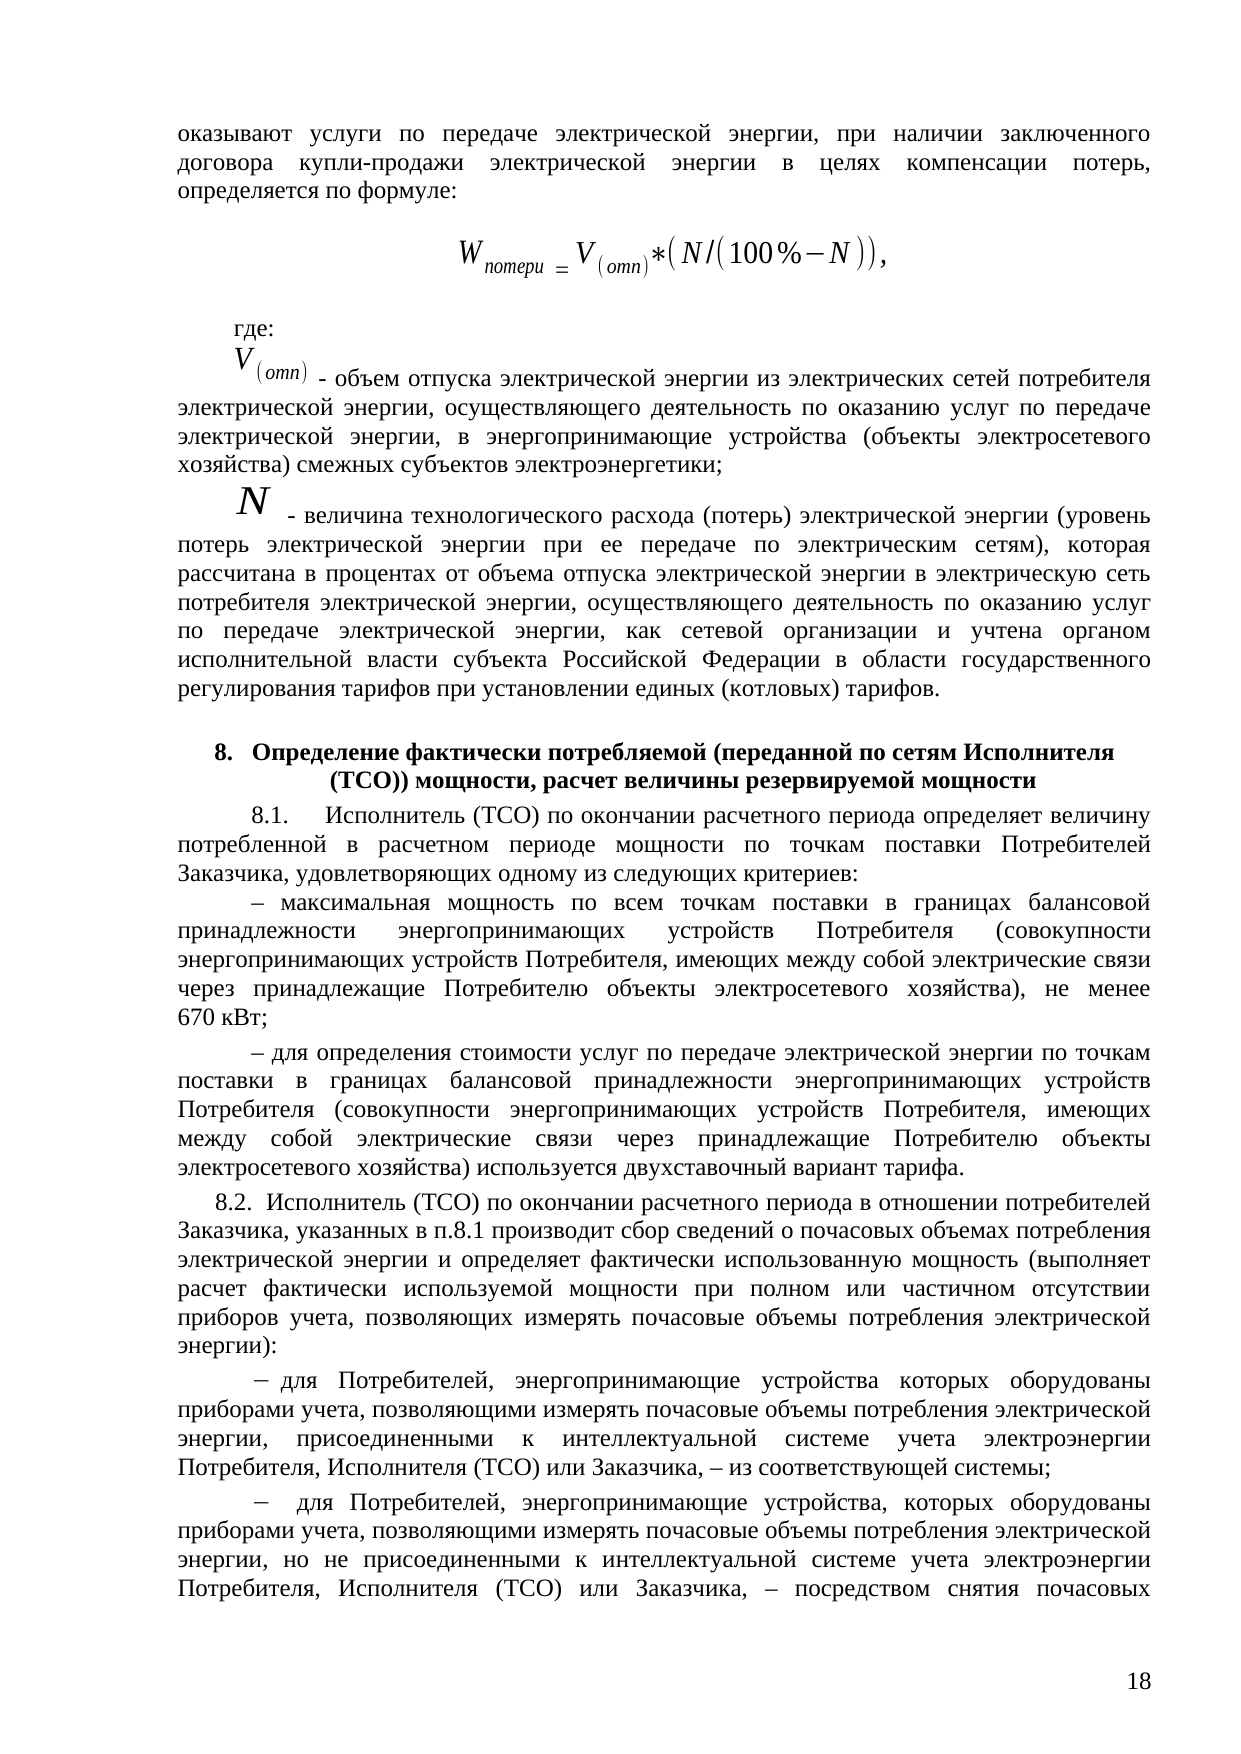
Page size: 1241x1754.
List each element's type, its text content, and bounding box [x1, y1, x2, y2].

list – для определения стоимости услуг по передаче электрической энергии по точкам поставки в границах балансовой принадлежности энергопринимающих устройств Потребителя (совокупности энергопринимающих устройств Потребителя, имеющих между собой электрические связи через принадлежащие Потребителю объекты электросетевого хозяйства) используется двухставочный вариант тарифа. [177, 1037, 1152, 1180]
text Исполнитель (ТСО) по окончании расчетного периода определяет величину потребленной в расчетном периоде мощности по точкам поставки Потребителей Заказчика, удовлетворяющих одному из следующих критериев: [177, 800, 1152, 887]
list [177, 1487, 1152, 1602]
text = [177, 233, 1152, 284]
text – максимальная мощность по всем точкам поставки в границах балансовой принадлежности энергопринимающих устройств Потребителя (совокупности энергопринимающих устройств Потребителя, имеющих между собой электрические связи через принадлежащие Потребителю объекты электросетевого хозяйства), не менее 670 кВт; [177, 887, 1152, 1030]
text - объем отпуска электрической энергии из электрических сетей потребителя электрической энергии, осуществляющего деятельность по оказанию услуг по передаче электрической энергии, в энергопринимающие устройства (объекты электросетевого хозяйства) смежных субъектов электроэнергетики; [177, 341, 1152, 478]
text Исполнитель (ТСО) по окончании расчетного периода в отношении потребителей Заказчика, указанных в п.8.1 производит сбор сведений о почасовых объемах потребления электрической энергии и определяет фактически использованную мощность (выполняет расчет фактически используемой мощности при полном или частичном отсутствии приборов учета, позволяющих измерять почасовые объемы потребления электрической энергии): [177, 1187, 1152, 1359]
text где: [177, 313, 1152, 341]
text Определение фактически потребляемой (переданной по сетям Исполнителя (ТСО)) мощности, расчет величины резервируемой мощности [177, 737, 1152, 794]
list для Потребителей, энергопринимающие устройства которых оборудованы приборами учета, позволяющими измерять почасовые объемы потребления электрической энергии, присоединенными к интеллектуальной системе учета электроэнергии Потребителя, Исполнителя (ТСО) или Заказчика, – из соответствующей системы; [177, 1365, 1152, 1480]
text - величина технологического расхода (потерь) электрической энергии (уровень потерь электрической энергии при ее передаче по электрическим сетям), которая рассчитана в процентах от объема отпуска электрической энергии в электрическую сеть потребителя электрической энергии, осуществляющего деятельность по оказанию услуг по передаче электрической энергии, как сетевой организации и учтена органом исполнительной власти субъекта Российской Федерации в области государственного регулирования тарифов при установлении единых (котловых) тарифов. [177, 478, 1152, 702]
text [177, 118, 1152, 204]
